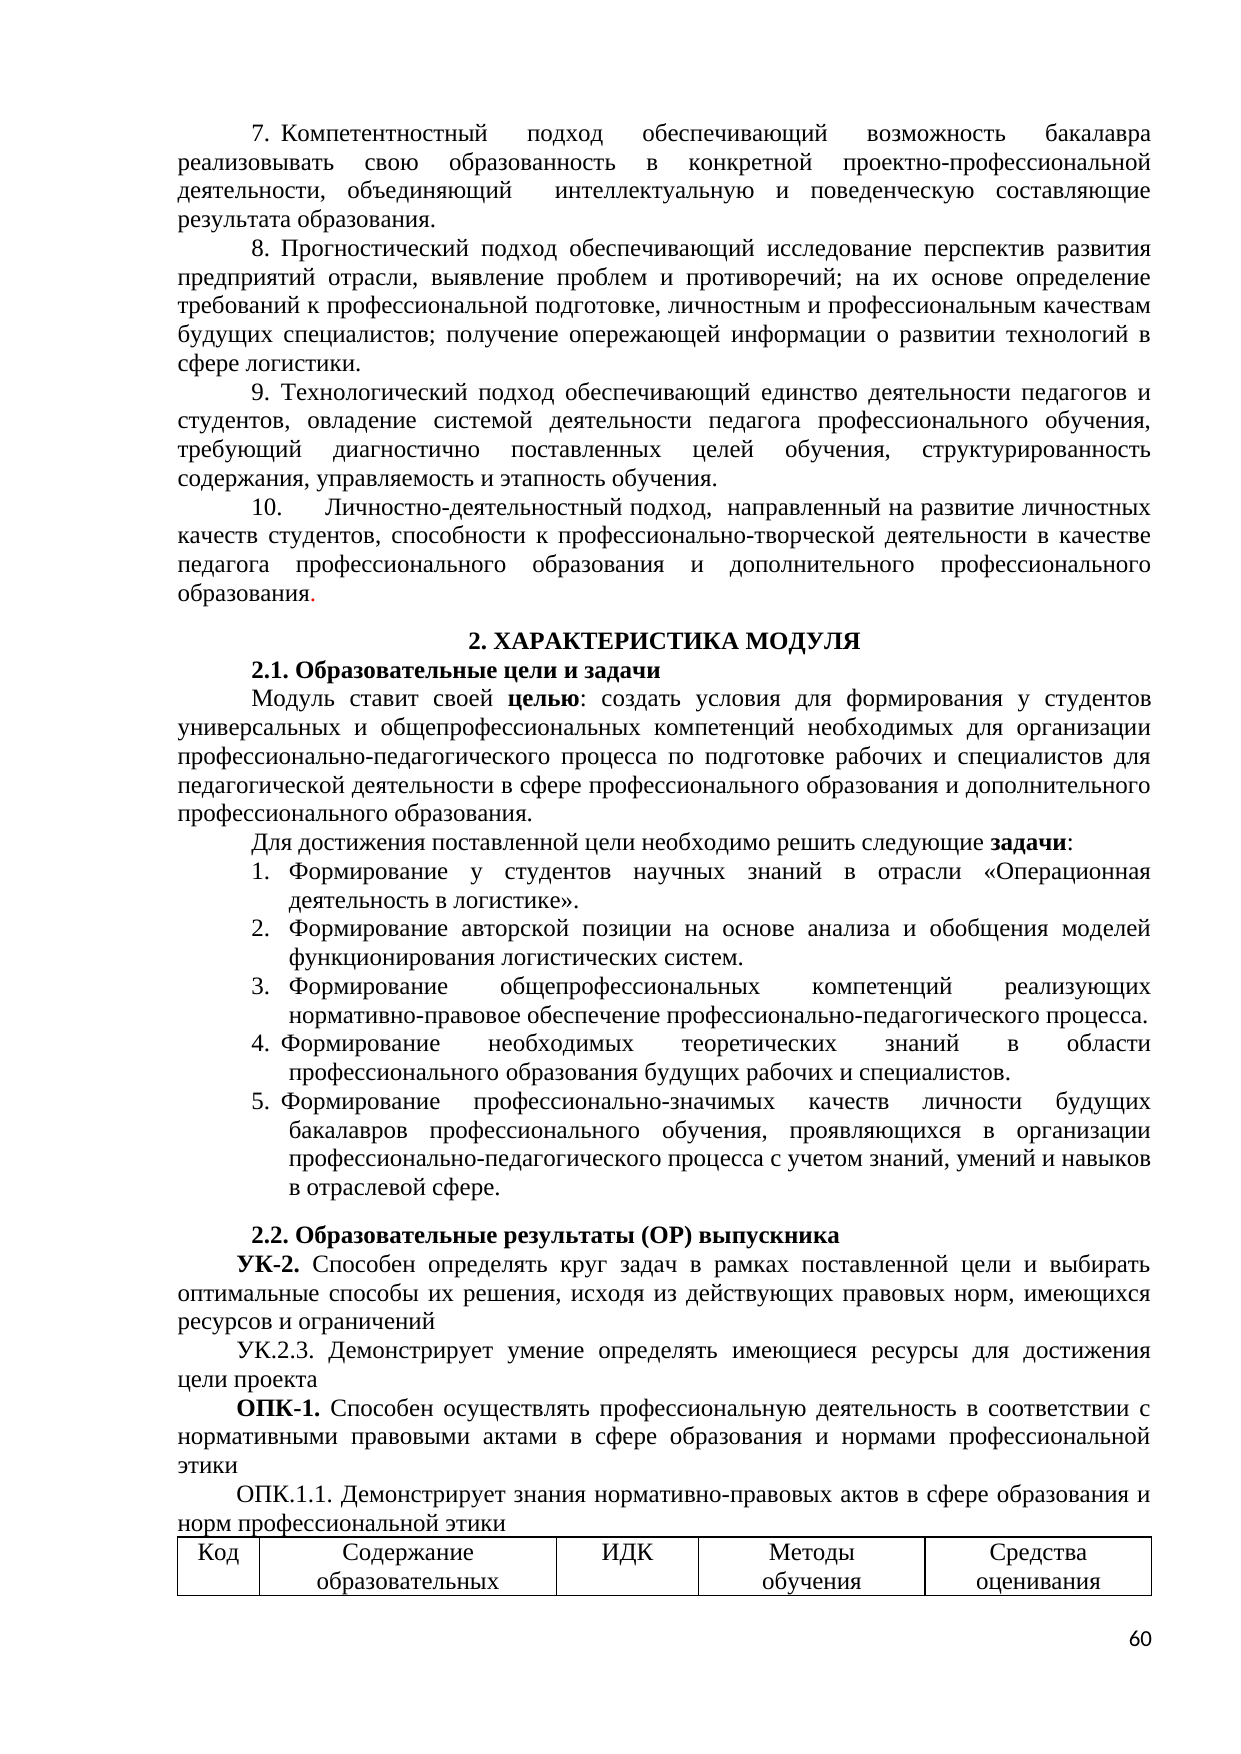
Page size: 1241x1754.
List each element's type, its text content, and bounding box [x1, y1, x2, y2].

list Формирование общепрофессиональных компетенций реализующих нормативно-правовое обеспечение профессионально-педагогического процесса. [251, 971, 1152, 1028]
text Модуль ставит своей целью: создать условия для формирования у студентов универсальных и общепрофессиональных компетенций необходимых для организации профессионально-педагогического процесса по подготовке рабочих и специалистов для педагогической деятельности в сфере профессионального образования и дополнительного профессионального образования. [177, 683, 1152, 827]
list Формирование профессионально-значимых качеств личности будущих бакалавров профессионального обучения, проявляющихся в организации профессионально-педагогического процесса с учетом знаний, умений и навыков в отраслевой сфере. [251, 1086, 1152, 1201]
text ОПК.1.1. Демонстрирует знания нормативно-правовых актов в сфере образования и норм профессиональной этики [177, 1479, 1152, 1536]
list Компетентностный подход обеспечивающий возможность бакалавра реализовывать свою образованность в конкретной проектно-профессиональной деятельности, объединяющий интеллектуальную и поведенческую составляющие результата образования. [177, 118, 1152, 233]
list Прогностический подход обеспечивающий исследование перспектив развития предприятий отрасли, выявление проблем и противоречий; на их основе определение требований к профессиональной подготовке, личностным и профессиональным качествам будущих специалистов; получение опережающей информации о развитии технологий в сфере логистики. [177, 233, 1152, 377]
text УК.2.3. Демонстрирует умение определять имеющиеся ресурсы для достижения цели проекта [177, 1335, 1152, 1393]
table_header Методы обучения [699, 1538, 924, 1595]
text УК-2. Способен определять круг задач в рамках поставленной цели и выбирать оптимальные способы их решения, исходя из действующих правовых норм, имеющихся ресурсов и ограничений [177, 1249, 1152, 1335]
table_header ИДК [557, 1538, 698, 1595]
list Технологический подход обеспечивающий единство деятельности педагогов и студентов, овладение системой деятельности педагога профессионального обучения, требующий диагностично поставленных целей обучения, структурированность содержания, управляемость и этапность обучения. [177, 377, 1152, 492]
text 2.1. Образовательные цели и задачи [177, 655, 1152, 683]
list Формирование необходимых теоретических знаний в области профессионального образования будущих рабочих и специалистов. [251, 1028, 1152, 1086]
table_header Код [178, 1538, 259, 1595]
list Формирование у студентов научных знаний в отрасли «Операционная деятельность в логистике». [251, 856, 1152, 913]
text Для достижения поставленной цели необходимо решить следующие задачи: [177, 827, 1152, 856]
list Формирование авторской позиции на основе анализа и обобщения моделей функционирования логистических систем. [251, 913, 1152, 971]
text 2. ХАРАКТЕРИСТИКА МОДУЛЯ [177, 626, 1152, 655]
text 2.2. Образовательные результаты (ОР) выпускника [177, 1220, 1138, 1249]
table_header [926, 1538, 1151, 1595]
text ОПК-1. Способен осуществлять профессиональную деятельность в соответствии с нормативными правовыми актами в сфере образования и нормами профессиональной этики [177, 1393, 1152, 1479]
list Личностно-деятельностный подход, направленный на развитие личностных качеств студентов, способности к профессионально-творческой деятельности в качестве педагога профессионального образования и дополнительного профессионального образования. [177, 492, 1152, 607]
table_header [260, 1538, 556, 1595]
